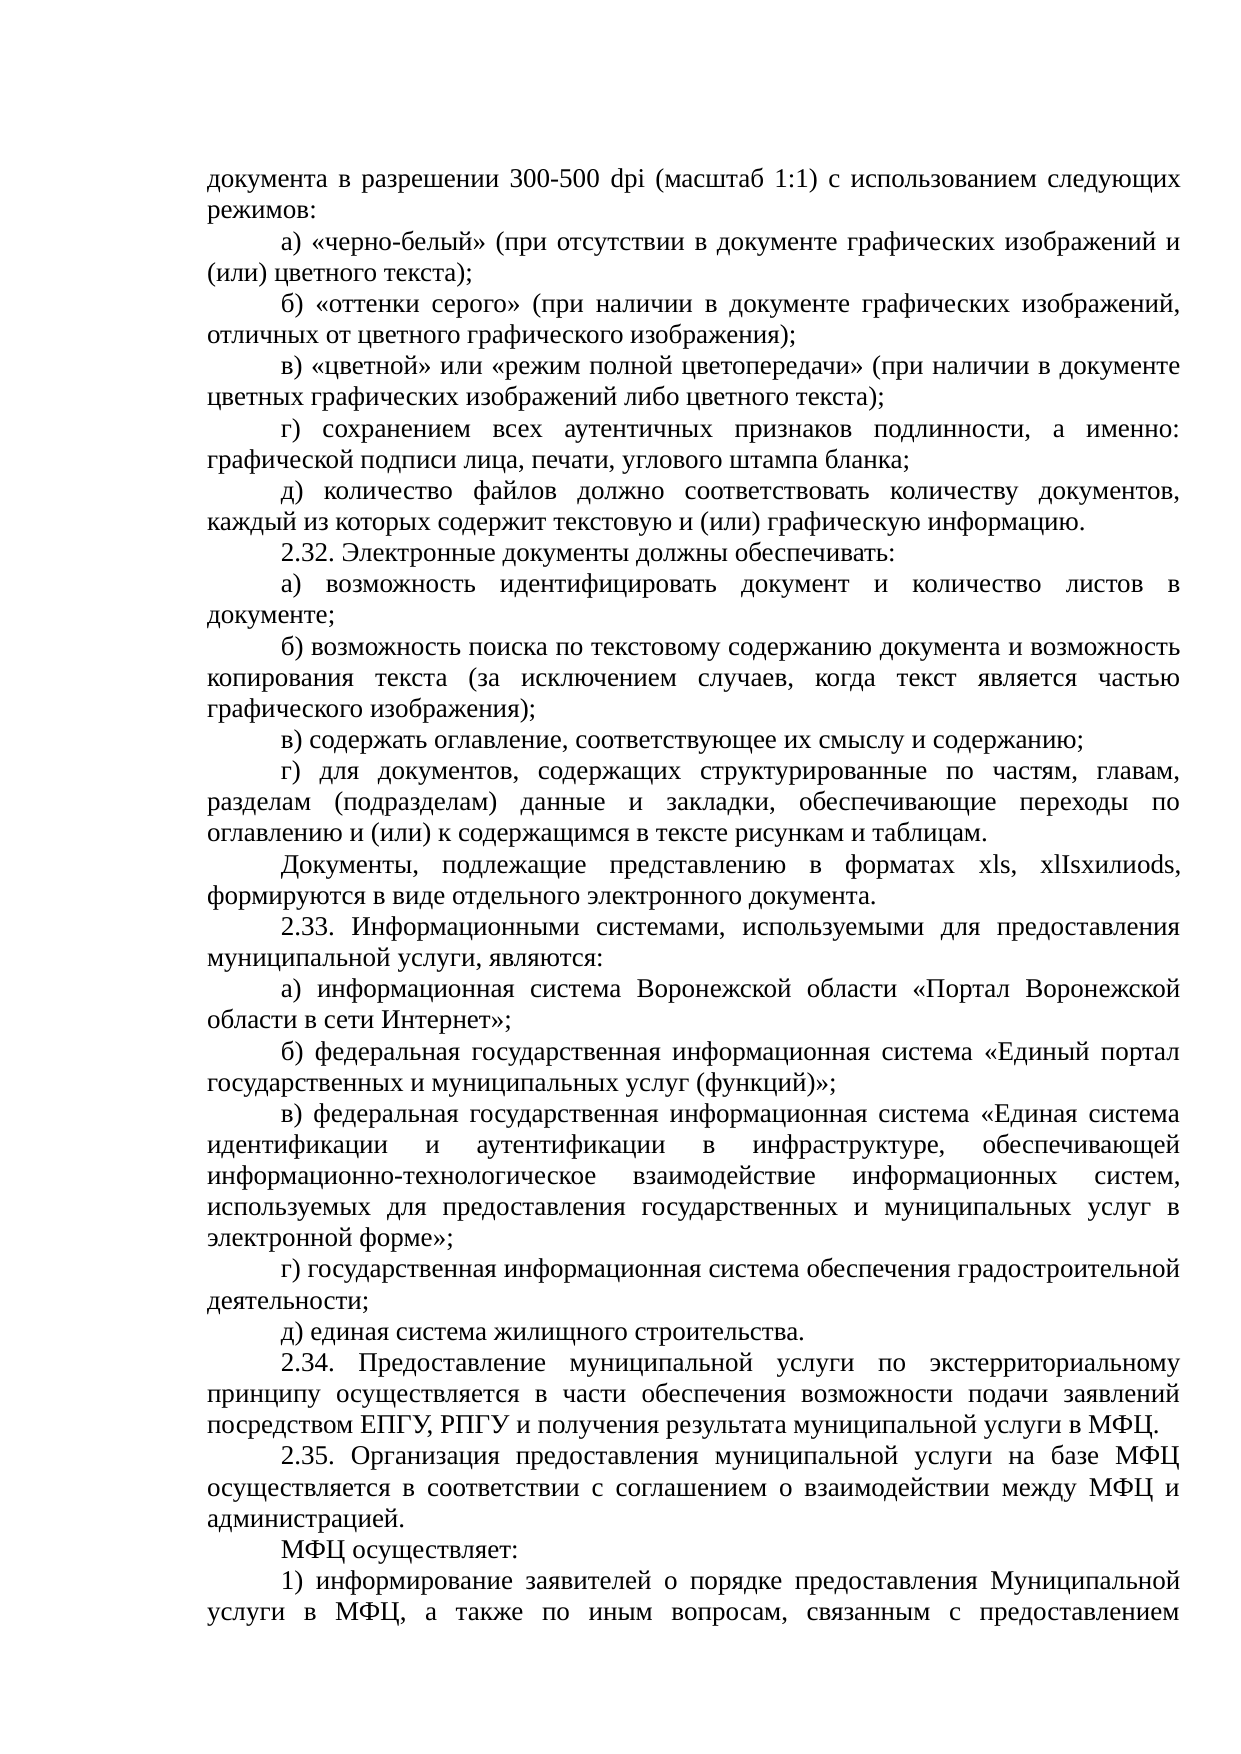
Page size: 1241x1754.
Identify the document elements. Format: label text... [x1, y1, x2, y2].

text г) сохранением всех аутентичных признаков подлинности, а именно: графической подписи лица, печати, углового штампа бланка; [207, 412, 1181, 474]
text г) государственная информационная система обеспечения градостроительной деятельности; [207, 1253, 1181, 1315]
text б) возможность поиска по текстовому содержанию документа и возможность копирования текста (за исключением случаев, когда текст является частью графического изображения); [207, 630, 1181, 723]
text б) «оттенки серого» (при наличии в документе графических изображений, отличных от цветного графического изображения); [207, 287, 1181, 349]
text а) информационная система Воронежской области «Портал Воронежской области в сети Интернет»; [207, 972, 1181, 1034]
text 2.32. Электронные документы должны обеспечивать: [207, 536, 1181, 567]
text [207, 1564, 1181, 1626]
text а) возможность идентифицировать документ и количество листов в документе; [207, 567, 1181, 630]
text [207, 162, 1181, 225]
text д) единая система жилищного строительства. [207, 1315, 1181, 1346]
text а) «черно-белый» (при отсутствии в документе графических изображений и (или) цветного текста); [207, 225, 1181, 287]
text 2.33. Информационными системами, используемыми для предоставления муниципальной услуги, являются: [207, 910, 1181, 972]
text д) количество файлов должно соответствовать количеству документов, каждый из которых содержит текстовую и (или) графическую информацию. [207, 474, 1181, 536]
text МФЦ осуществляет: [207, 1533, 1181, 1564]
text 2.35. Организация предоставления муниципальной услуги на базе МФЦ осуществляется в соответствии с соглашением о взаимодействии между МФЦ и администрацией. [207, 1439, 1181, 1533]
text в) содержать оглавление, соответствующее их смыслу и содержанию; [207, 723, 1181, 754]
text в) «цветной» или «режим полной цветопередачи» (при наличии в документе цветных графических изображений либо цветного текста); [207, 349, 1181, 412]
text б) федеральная государственная информационная система «Единый портал государственных и муниципальных услуг (функций)»; [207, 1034, 1181, 1097]
text г) для документов, содержащих структурированные по частям, главам, разделам (подразделам) данные и закладки, обеспечивающие переходы по оглавлению и (или) к содержащимся в тексте рисункам и таблицам. [207, 754, 1181, 848]
text 2.34. Предоставление муниципальной услуги по экстерриториальному принципу осуществляется в части обеспечения возможности подачи заявлений посредством ЕПГУ, РПГУ и получения результата муниципальной услуги в МФЦ. [207, 1346, 1181, 1439]
text Документы, подлежащие представлению в форматах xls, xlIsxилиods, формируются в виде отдельного электронного документа. [207, 848, 1181, 910]
text в) федеральная государственная информационная система «Единая система идентификации и аутентификации в инфраструктуре, обеспечивающей информационно-технологическое взаимодействие информационных систем, используемых для предоставления государственных и муниципальных услуг в электронной форме»; [207, 1097, 1181, 1253]
